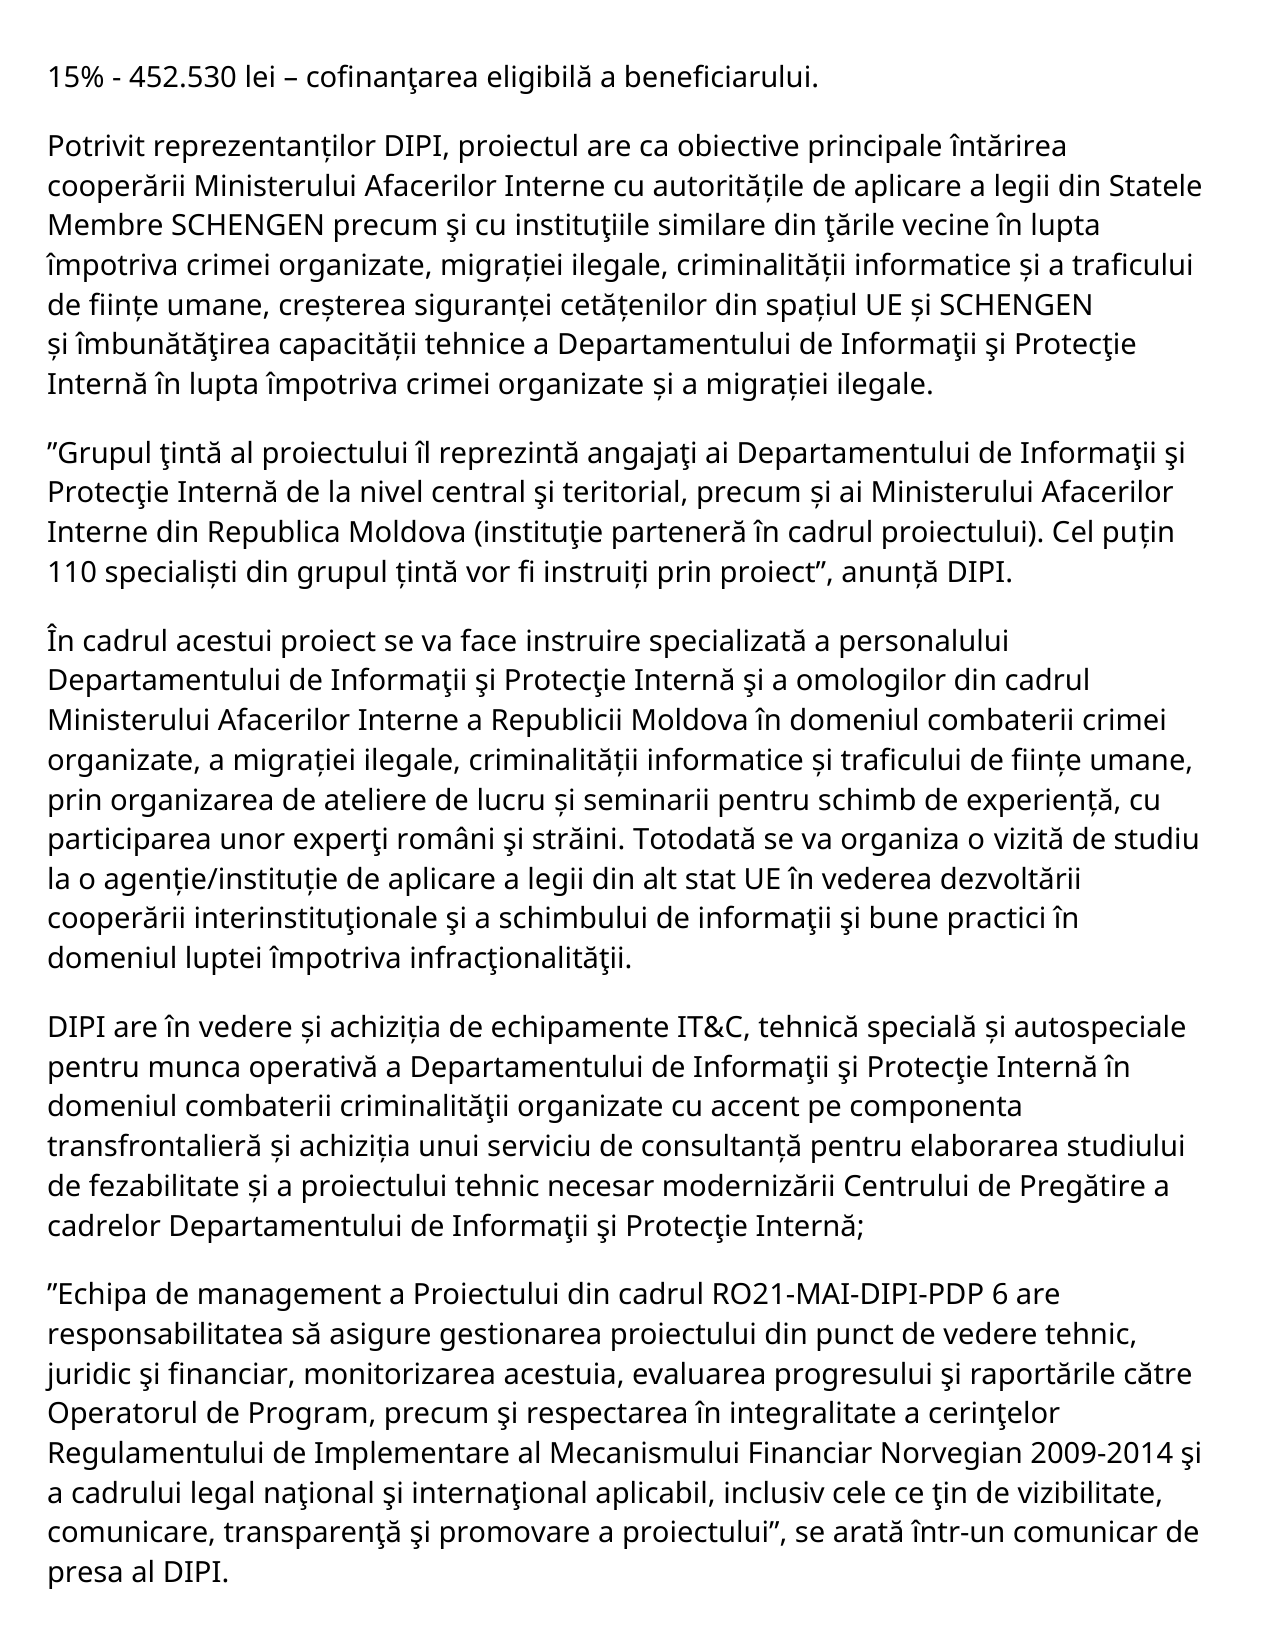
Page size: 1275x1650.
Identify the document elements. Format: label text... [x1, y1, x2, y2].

text ”Grupul ţintă al proiectului îl reprezintă angajaţi ai Departamentului de Informaţii şi Protecţie Internă de la nivel central şi teritorial, precum și ai Ministerului Afacerilor Interne din Republica Moldova (instituţie parteneră în cadrul proiectului). Cel puțin 110 specialiști din grupul țintă vor fi instruiți prin proiect”, anunță DIPI. [47, 432, 1209, 591]
text Potrivit reprezentanților DIPI, proiectul are ca obiective principale întărirea cooperării Ministerului Afacerilor Interne cu autoritățile de aplicare a legii din Statele Membre SCHENGEN precum şi cu instituţiile similare din ţările vecine în lupta împotriva crimei organizate, migrației ilegale, criminalității informatice și a traficului de ființe umane, creșterea siguranței cetățenilor din spațiul UE și SCHENGEN și îmbunătăţirea capacității tehnice a Departamentului de Informaţii şi Protecţie Internă în lupta împotriva crimei organizate și a migrației ilegale. [47, 125, 1209, 403]
text DIPI are în vedere și achiziția de echipamente IT&C, tehnică specială și autospeciale pentru munca operativă a Departamentului de Informaţii şi Protecţie Internă în domeniul combaterii criminalităţii organizate cu accent pe componenta transfrontalieră și achiziția unui serviciu de consultanță pentru elaborarea studiului de fezabilitate și a proiectului tehnic necesar modernizării Centrului de Pregătire a cadrelor Departamentului de Informaţii şi Protecţie Internă; [47, 1006, 1209, 1244]
text 15% - 452.530 lei – cofinanţarea eligibilă a beneficiarului. [47, 56, 1209, 96]
text În cadrul acestui proiect se va face instruire specializată a personalului Departamentului de Informaţii şi Protecţie Internă şi a omologilor din cadrul Ministerului Afacerilor Interne a Republicii Moldova în domeniul combaterii crimei organizate, a migrației ilegale, criminalității informatice și traficului de ființe umane, prin organizarea de ateliere de lucru și seminarii pentru schimb de experiență, cu participarea unor experţi români şi străini. Totodată se va organiza o vizită de studiu la o agenție/instituție de aplicare a legii din alt stat UE în vederea dezvoltării cooperării interinstituţionale şi a schimbului de informaţii şi bune practici în domeniul luptei împotriva infracţionalităţii. [47, 620, 1209, 977]
text ”Echipa de management a Proiectului din cadrul RO21-MAI-DIPI-PDP 6 are responsabilitatea să asigure gestionarea proiectului din punct de vedere tehnic, juridic şi financiar, monitorizarea acestuia, evaluarea progresului şi raportările către Operatorul de Program, precum şi respectarea în integralitate a cerinţelor Regulamentului de Implementare al Mecanismului Financiar Norvegian 2009-2014 şi a cadrului legal naţional şi internaţional aplicabil, inclusiv cele ce ţin de vizibilitate, comunicare, transparenţă şi promovare a proiectului”, se arată într-un comunicar de presa al DIPI. [47, 1274, 1209, 1591]
